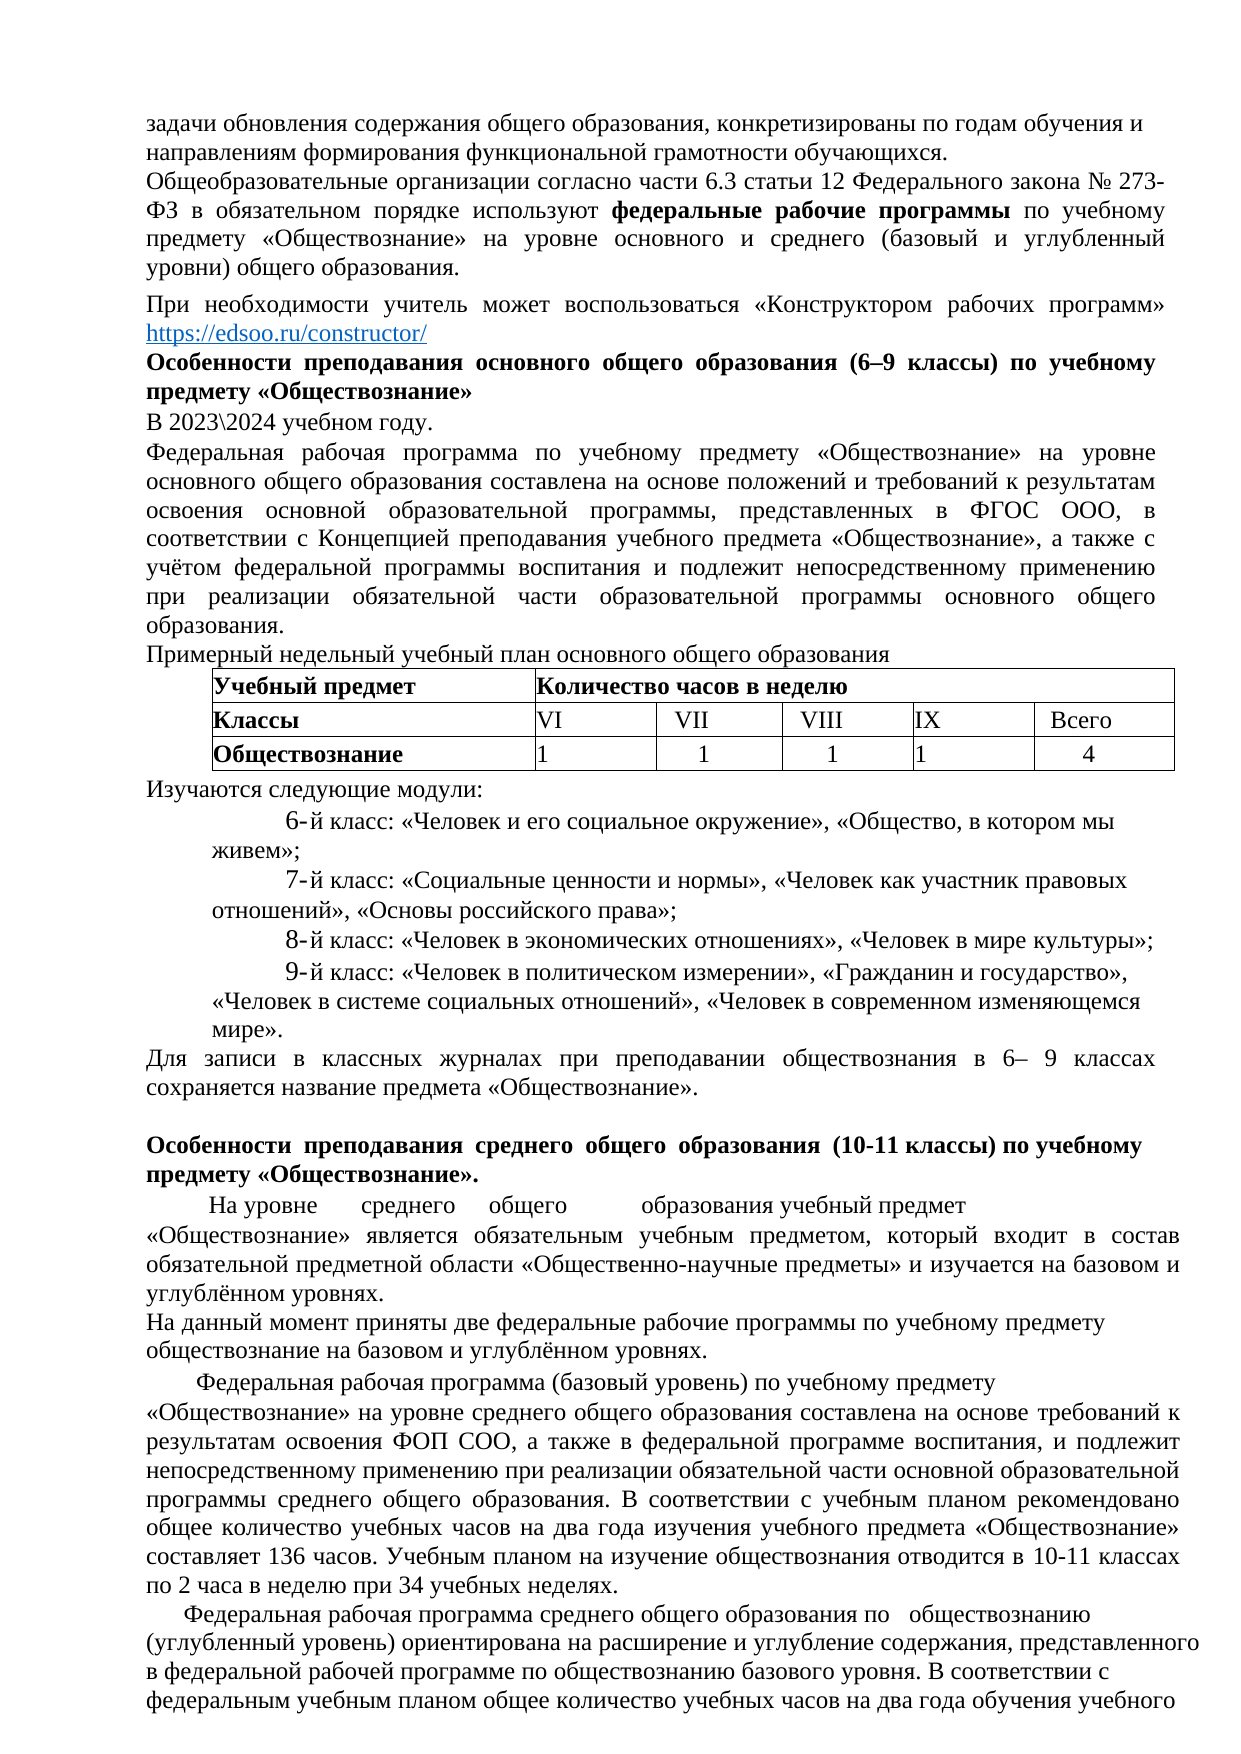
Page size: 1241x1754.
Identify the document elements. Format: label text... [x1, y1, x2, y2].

table_cell IX [914, 703, 1034, 736]
text Особенности преподавания среднего общего образования (10-11 классы) по учебному предмету «Обществознание». [146, 1130, 1201, 1187]
table_cell 1 [536, 737, 656, 770]
text «Обществознание» на уровне среднего общего образования составлена на основе требований к результатам освоения ФОП СОО, а также в федеральной программе воспитания, и подлежит непосредственному применению при реализации обязательной части основной образовательной программы среднего общего образования. В соответствии с учебным планом рекомендовано общее количество учебных часов на два года изучения учебного предмета «Обществознание» составляет 136 часов. Учебным планом на изучение обществознания отводится в 10-11 классах по 2 часа в неделю при 34 учебных неделях. [146, 1397, 1180, 1599]
text На данный момент приняты две федеральные рабочие программы по учебному предмету обществознание на базовом и углублённом уровнях. [146, 1307, 1105, 1364]
text Федеральная рабочая программа (базовый уровень) по учебному предмету [146, 1364, 1201, 1397]
list й класс: «Человек в политическом измерении», «Гражданин и государство», «Человек в системе социальных отношений», «Человек в современном изменяющемся мире». [212, 955, 1155, 1043]
text Федеральная рабочая программа по учебному предмету «Обществознание» на уровне основного общего образования составлена на основе положений и требований к результатам освоения основной образовательной программы, представленных в ФГОС ООО, в соответствии с Концепцией преподавания учебного предмета «Обществознание», а также с учётом федеральной программы воспитания и подлежит непосредственному применению при реализации обязательной части образовательной программы основного общего образования. [146, 437, 1156, 638]
table_cell Всего [1035, 703, 1174, 736]
text Особенности преподавания основного общего образования (6–9 классы) по учебному предмету «Обществознание» [146, 347, 1156, 405]
table_header Учебный предмет [213, 669, 535, 702]
table_cell 1 [657, 737, 782, 770]
text При необходимости учитель может воспользоваться «Конструктором рабочих программ» https://edsoo.ru/constructor/ [146, 289, 1165, 347]
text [146, 108, 1165, 166]
text На уровне среднего общего образования учебный предмет [146, 1187, 1201, 1220]
text В 2023\2024 учебном году. [146, 405, 1201, 437]
text Для записи в классных журналах при преподавании обществознания в 6– 9 классах сохраняется название предмета «Обществознание». [146, 1043, 1156, 1101]
list й класс: «Социальные ценности и нормы», «Человек как участник правовых отношений», «Основы российского права»; [212, 864, 1155, 923]
text Примерный недельный учебный план основного общего образования [146, 639, 1201, 668]
table_cell 4 [1035, 737, 1174, 770]
table_header Количество часов в неделю [536, 669, 1174, 702]
list й класс: «Человек и его социальное окружение», «Общество, в котором мы живем»; [212, 804, 1155, 864]
table_cell Обществознание [213, 737, 535, 770]
list й класс: «Человек в экономических отношениях», «Человек в мире культуры»; [212, 923, 1155, 955]
table_cell VIII [783, 703, 913, 736]
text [146, 1599, 1201, 1714]
table_cell 1 [783, 737, 913, 770]
text Общеобразовательные организации согласно части 6.3 статьи 12 Федерального закона № 273-ФЗ в обязательном порядке используют федеральные рабочие программы по учебному предмету «Обществознание» на уровне основного и среднего (базовый и углубленный уровни) общего образования. [146, 166, 1165, 281]
table_cell Классы [213, 703, 535, 736]
table_cell 1 [914, 737, 1034, 770]
table_cell VI [536, 703, 656, 736]
table_cell VII [657, 703, 782, 736]
text «Обществознание» является обязательным учебным предметом, который входит в состав обязательной предметной области «Общественно-научные предметы» и изучается на базовом и углублённом уровнях. [146, 1221, 1180, 1307]
text Изучаются следующие модули: [146, 771, 1201, 804]
